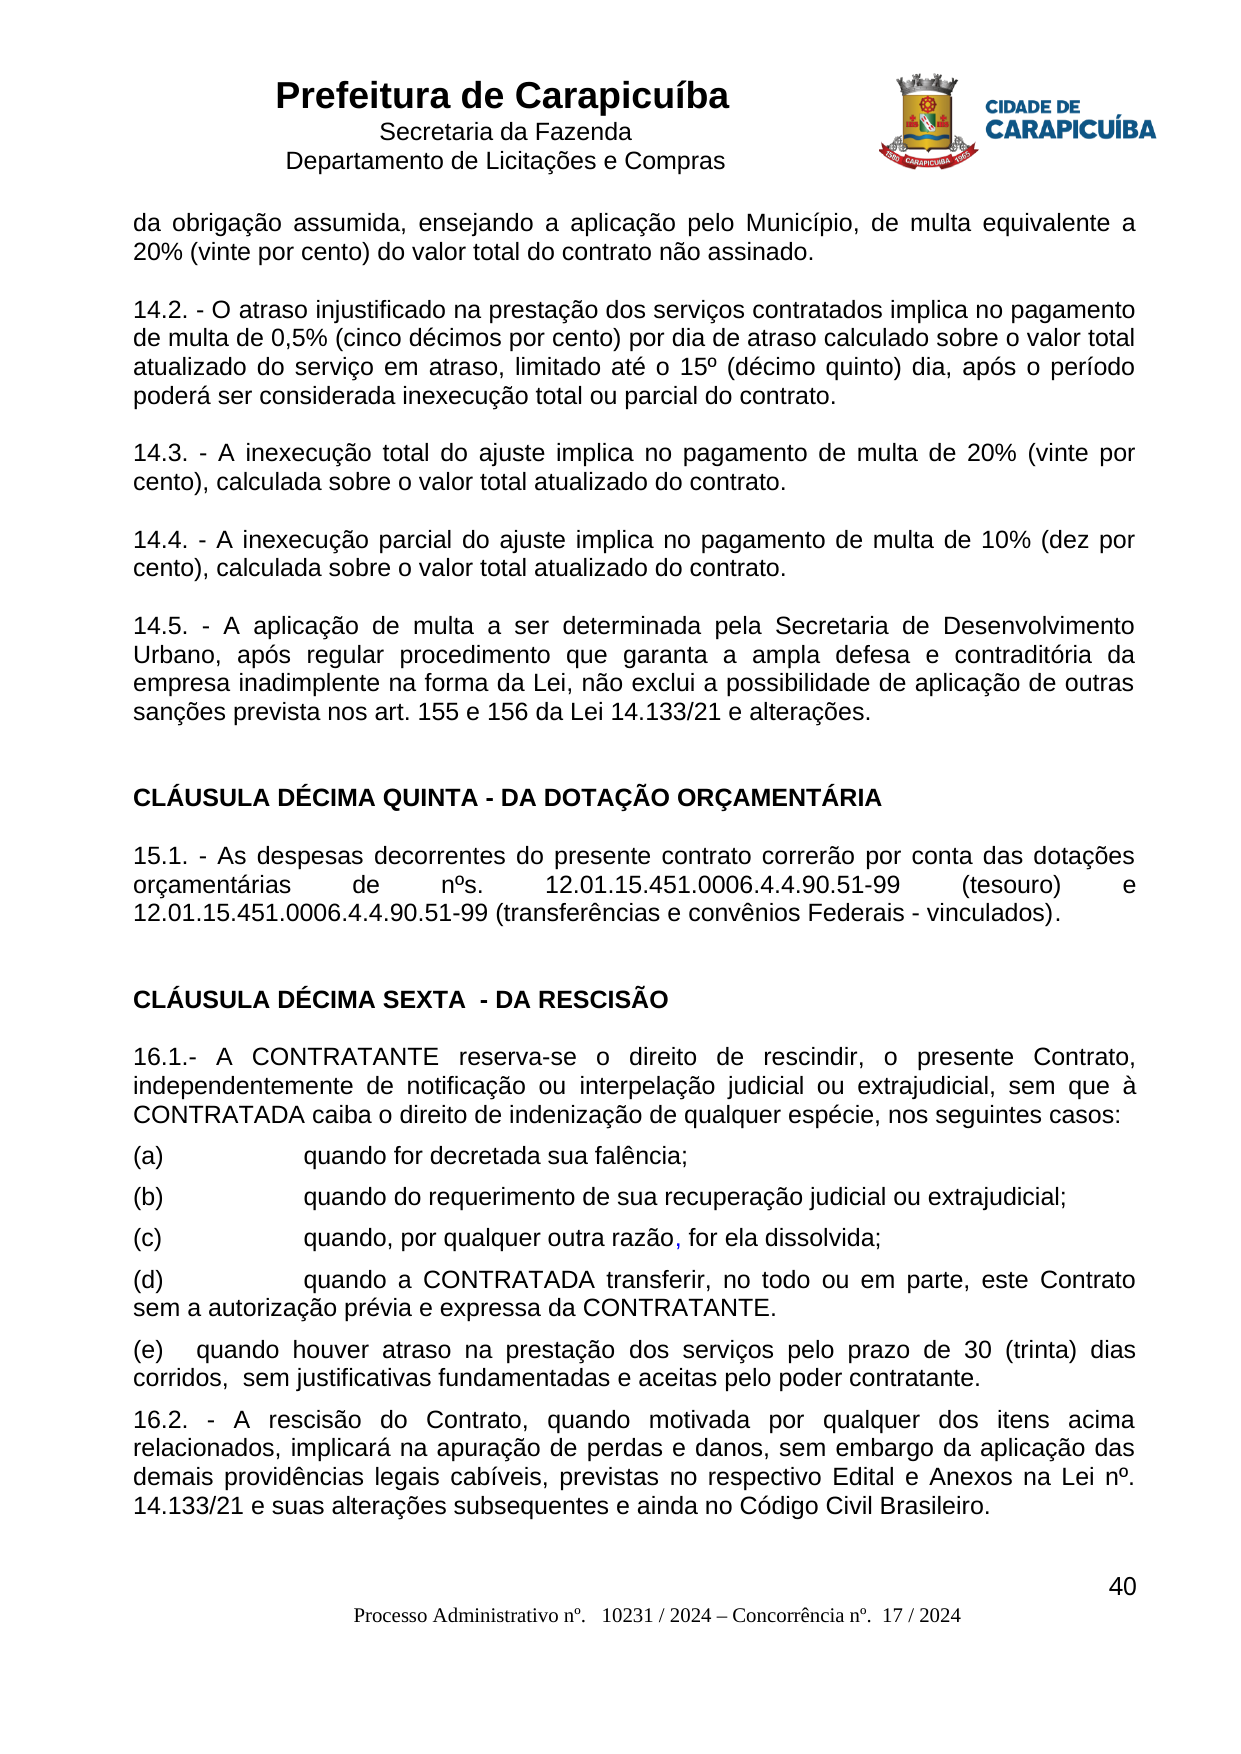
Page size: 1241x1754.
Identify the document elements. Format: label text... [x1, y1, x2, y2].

text 14.5. - A aplicação de multa a ser determinada pela Secretaria de Desenvolvimento Urbano, após regular procedimento que garanta a ampla defesa e contraditória da empresa inadimplente na forma da Lei, não exclui a possibilidade de aplicação de outras sanções prevista nos art. 155 e 156 da Lei 14.133/21 e alterações. [133, 611, 1137, 726]
list quando, por qualquer outra razão, for ela dissolvida; [133, 1223, 1137, 1252]
list quando for decretada sua falência; [133, 1141, 1137, 1170]
text 16.2. - A rescisão do Contrato, quando motivada por qualquer dos itens acima relacionados, implicará na apuração de perdas e danos, sem embargo da aplicação das demais providências legais cabíveis, previstas no respectivo Edital e Anexos na Lei nº. 14.133/21 e suas alterações subsequentes e ainda no Código Civil Brasileiro. [133, 1405, 1137, 1520]
text 16.1.- A CONTRATANTE reserva-se o direito de rescindir, o presente Contrato, independentemente de notificação ou interpelação judicial ou extrajudicial, sem que à CONTRATADA caiba o direito de indenização de qualquer espécie, nos seguintes casos: [133, 1042, 1137, 1128]
text CLÁUSULA DÉCIMA SEXTA - DA RESCISÃO [133, 985, 1137, 1013]
text 14.3. - A inexecução total do ajuste implica no pagamento de multa de 20% (vinte por cento), calculada sobre o valor total atualizado do contrato. [133, 438, 1137, 496]
text CLÁUSULA DÉCIMA QUINTA - DA DOTAÇÃO ORÇAMENTÁRIA [133, 783, 1137, 812]
list quando houver atraso na prestação dos serviços pelo prazo de 30 (trinta) dias corridos, sem justificativas fundamentadas e aceitas pelo poder contratante. [133, 1335, 1137, 1392]
picture [877, 65, 1159, 172]
list quando do requerimento de sua recuperação judicial ou extrajudicial; [133, 1182, 1137, 1211]
text 14.2. - O atraso injustificado na prestação dos serviços contratados implica no pagamento de multa de 0,5% (cinco décimos por cento) por dia de atraso calculado sobre o valor total atualizado do serviço em atraso, limitado até o 15º (décimo quinto) dia, após o período poderá ser considerada inexecução total ou parcial do contrato. [133, 295, 1137, 410]
text 14.4. - A inexecução parcial do ajuste implica no pagamento de multa de 10% (dez por cento), calculada sobre o valor total atualizado do contrato. [133, 525, 1137, 582]
list quando a CONTRATADA transferir, no todo ou em parte, este Contrato sem a autorização prévia e expressa da CONTRATANTE. [133, 1265, 1137, 1322]
text 15.1. - As despesas decorrentes do presente contrato correrão por conta das dotações orçamentárias de nºs. 12.01.15.451.0006.4.4.90.51-99 (tesouro) e 12.01.15.451.0006.4.4.90.51-99 (transferências e convênios Federais - vinculados). [133, 841, 1137, 927]
